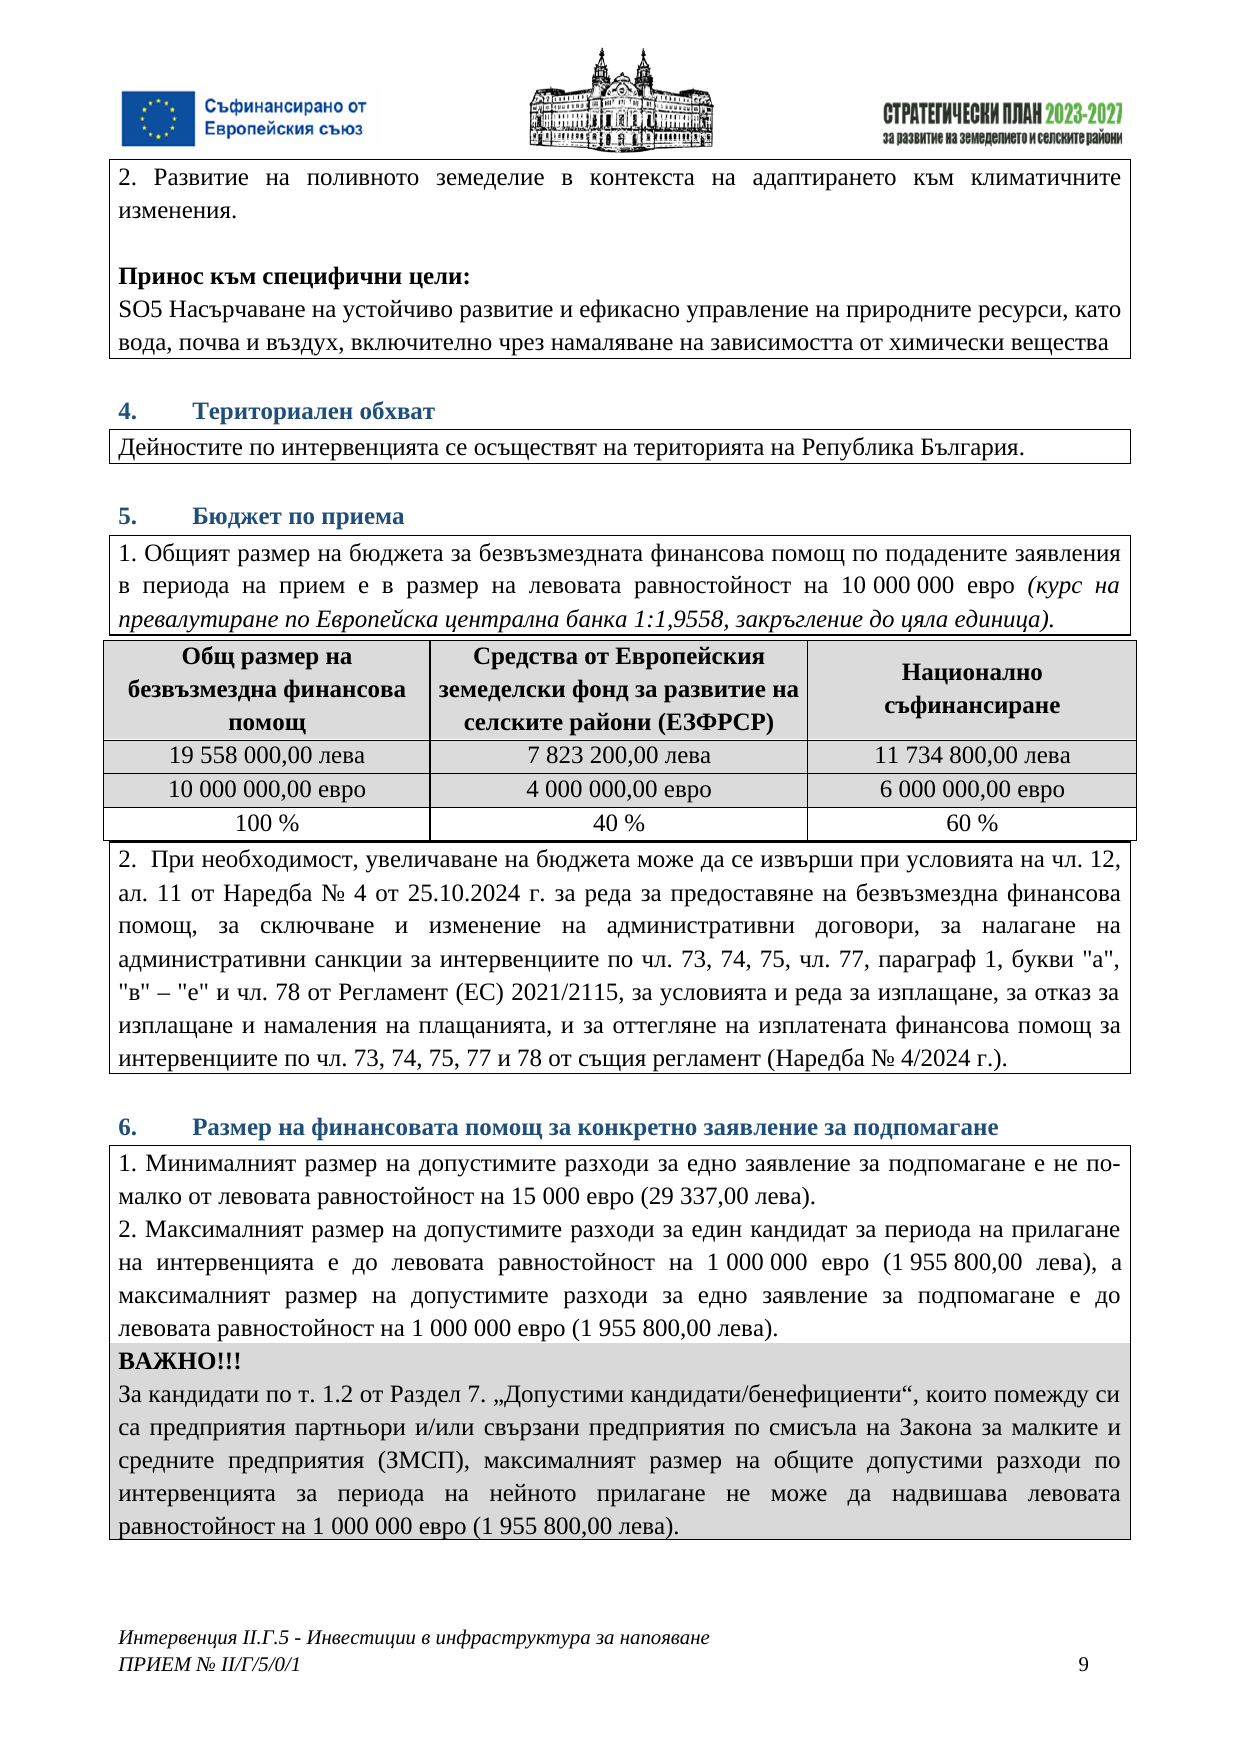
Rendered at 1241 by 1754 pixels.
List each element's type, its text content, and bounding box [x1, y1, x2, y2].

text Принос към специфични цели: [110, 258, 1130, 290]
table_cell 100 % [104, 808, 429, 840]
table_cell 60 % [808, 808, 1136, 840]
subtitle Бюджет по приема [118, 501, 1122, 530]
subtitle Териториален обхват [118, 396, 1122, 425]
table_cell 10 000 000,00 евро [104, 774, 429, 807]
text 1. Минималният размер на допустимите разходи за едно заявление за подпомагане е не по-малко от левовата равностойност на 15 000 евро (29 337,00 лева). [110, 1146, 1130, 1210]
list 1. Общият размер на бюджета за безвъзмездната финансова помощ по подадените заявления в периода на прием е в размер на левовата равностойност на 10 000 000 евро (курс на превалутиране по Европейска централна банка 1:1,9558, закръгление до цяла единица). [110, 536, 1130, 634]
table_cell 11 734 800,00 лева [808, 741, 1136, 773]
text Дейностите по интервенцията се осъществят на територията на Република България. [110, 430, 1130, 463]
subtitle Размер на финансовата помощ за конкретно заявление за подпомагане [118, 1112, 1122, 1141]
table_cell 40 % [431, 808, 807, 840]
table_cell 7 823 200,00 лева [431, 741, 807, 773]
text SO5 Насърчаване на устойчиво развитие и ефикасно управление на природните ресурси, като вода, почва и въздух, включително чрез намаляване на зависимостта от химически вещества [110, 291, 1130, 358]
text 2. Максималният размер на допустимите разходи за един кандидат за периода на прилагане на интервенцията е до левовата равностойност на 1 000 000 евро (1 955 800,00 лева), а максималният размер на допустимите разходи за едно заявление за подпомагане е до левовата равностойност на 1 000 000 евро (1 955 800,00 лева). [110, 1211, 1130, 1342]
picture [118, 44, 1123, 159]
text За кандидати по т. 1.2 от Раздел 7. „Допустими кандидати/бенефициенти“, които помежду си са предприятия партньори и/или свързани предприятия по смисъла на Закона за малките и средните предприятия (ЗМСП), максималният размер на общите допустими разходи по интервенцията за периода на нейното прилагане не може да надвишава левовата равностойност на 1 000 000 евро (1 955 800,00 лева). [110, 1376, 1130, 1539]
table_header Общ размер на безвъзмездна финансова помощ [104, 641, 429, 739]
table_header Средства от Европейския земеделски фонд за развитие на селските райони (ЕЗФРСР) [431, 641, 807, 739]
table_cell 6 000 000,00 евро [808, 774, 1136, 807]
text ВАЖНО!!! [110, 1343, 1130, 1375]
table_header Национално съфинансиране [808, 641, 1136, 739]
text 2. Развитие на поливното земеделие в контекста на адаптирането към климатичните изменения. [110, 160, 1130, 224]
text 2. При необходимост, увеличаване на бюджета може да се извърши при условията на чл. 12, ал. 11 от Наредба № 4 от 25.10.2024 г. за реда за предоставяне на безвъзмездна финансова помощ, за сключване и изменение на административни договори, за налагане на административни санкции за интервенциите по чл. 73, 74, 75, чл. 77, параграф 1, букви "а", "в" – "е" и чл. 78 от Регламент (ЕС) 2021/2115, за условията и реда за изплащане, за отказ за изплащане и намаления на плащанията, и за оттегляне на изплатената финансова помощ за интервенциите по чл. 73, 74, 75, 77 и 78 от същия регламент (Наредба № 4/2024 г.). [110, 843, 1130, 1073]
table_cell 4 000 000,00 евро [431, 774, 807, 807]
table_cell 19 558 000,00 лева [104, 741, 429, 773]
